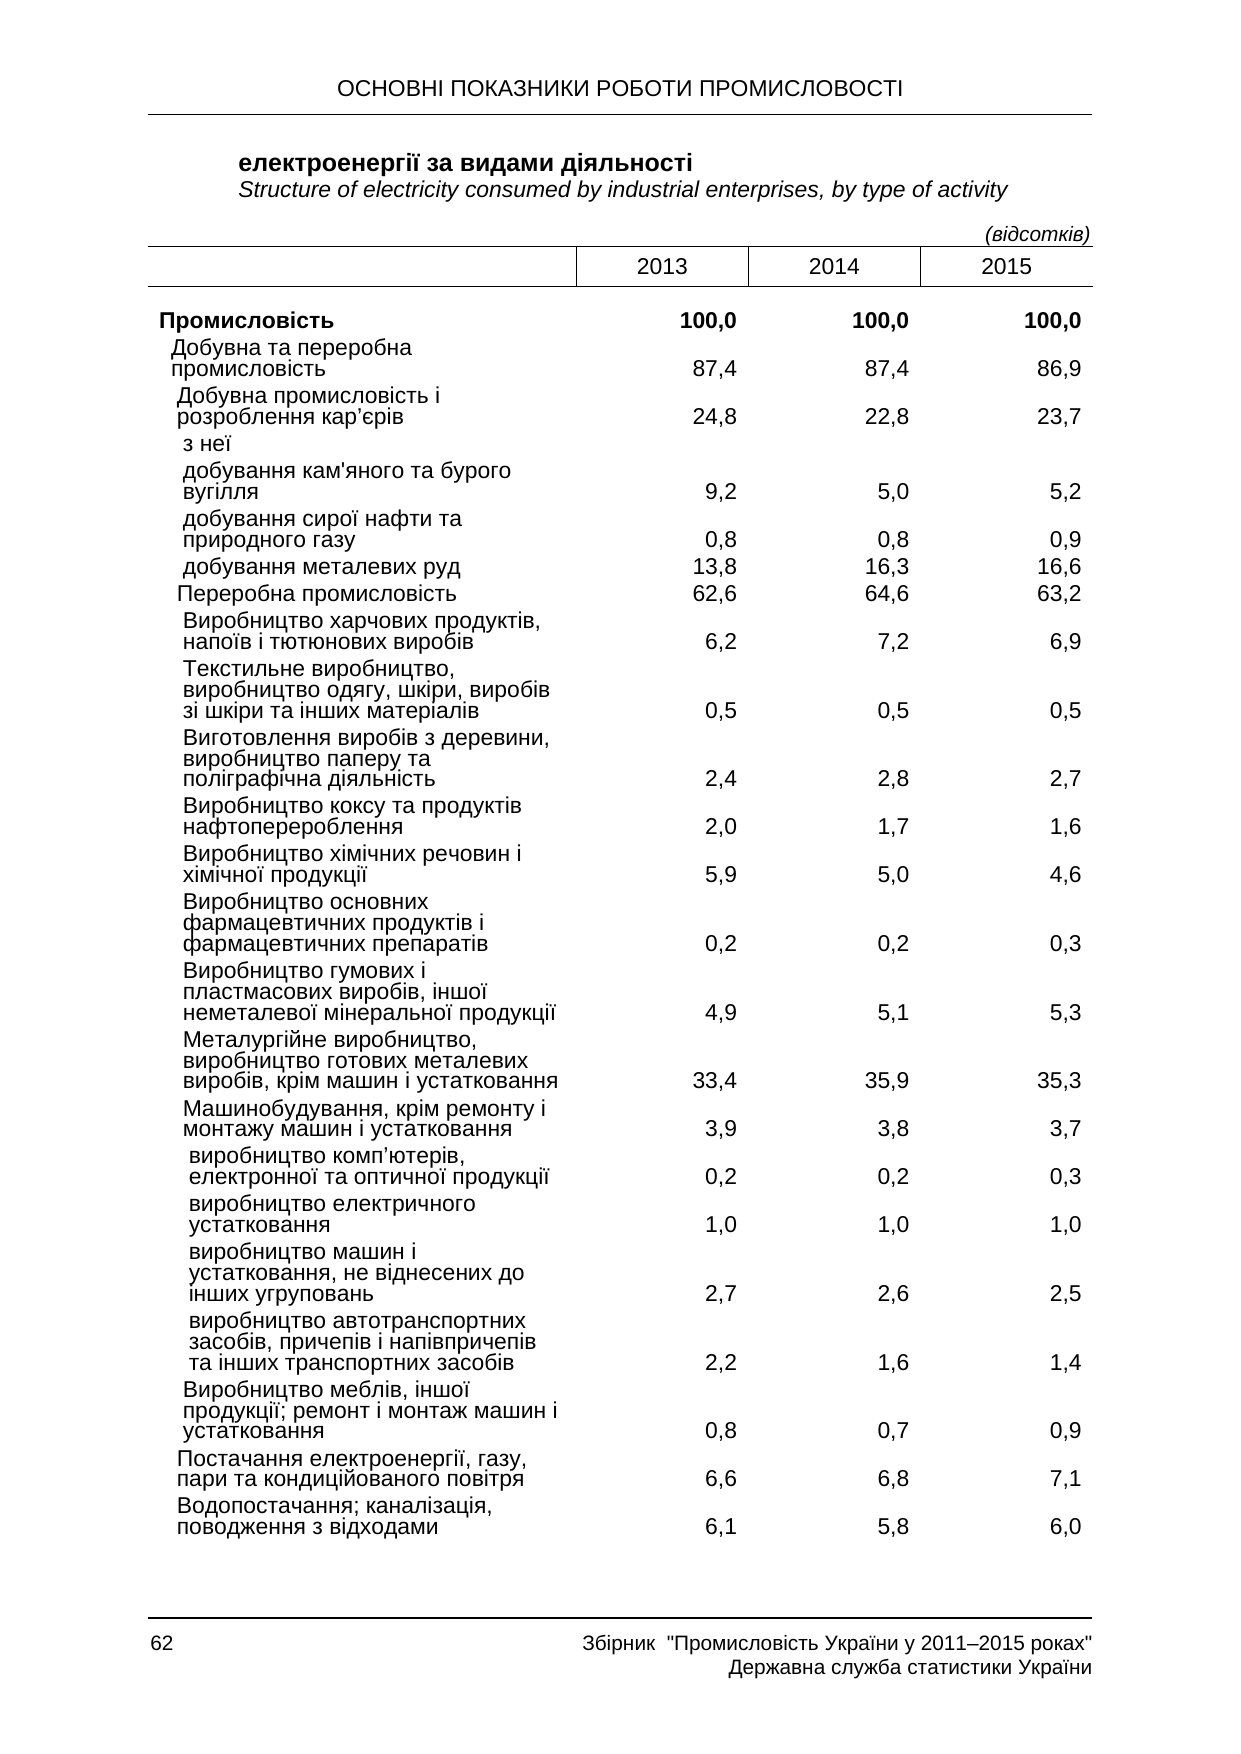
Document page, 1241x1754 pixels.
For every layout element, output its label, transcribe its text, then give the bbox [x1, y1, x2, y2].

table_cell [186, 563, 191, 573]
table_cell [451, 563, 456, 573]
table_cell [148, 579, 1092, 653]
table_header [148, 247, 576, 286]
title (відсотків) [148, 222, 1092, 246]
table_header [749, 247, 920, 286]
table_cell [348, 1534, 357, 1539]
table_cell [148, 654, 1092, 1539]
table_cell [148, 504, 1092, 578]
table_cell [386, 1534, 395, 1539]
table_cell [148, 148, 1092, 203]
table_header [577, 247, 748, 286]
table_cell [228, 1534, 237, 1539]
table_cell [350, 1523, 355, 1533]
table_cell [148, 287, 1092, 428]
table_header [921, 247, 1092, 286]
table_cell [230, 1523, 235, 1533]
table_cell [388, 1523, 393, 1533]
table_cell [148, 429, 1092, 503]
